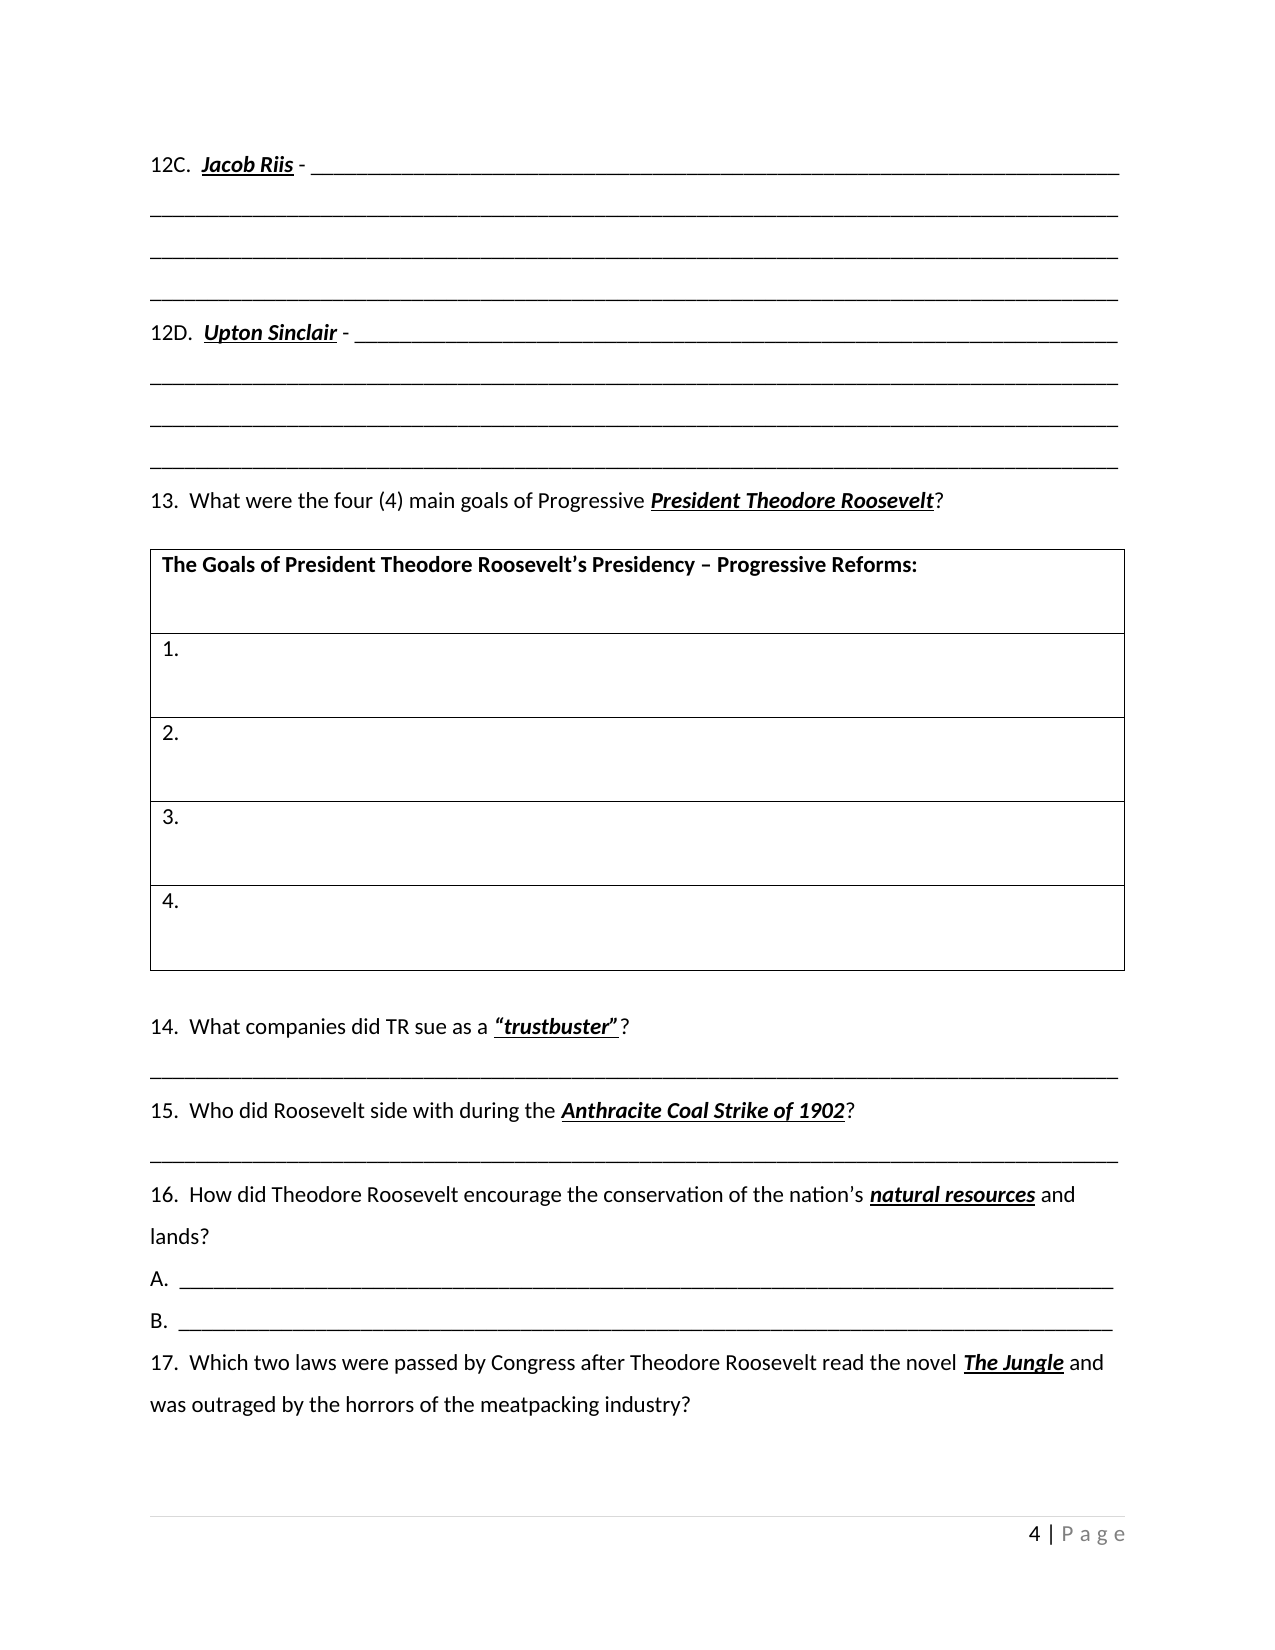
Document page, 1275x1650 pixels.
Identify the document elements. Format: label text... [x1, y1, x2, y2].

text 16. How did Theodore Roosevelt encourage the conservation of the nation’s natural resources and lands? [150, 1180, 1125, 1250]
text 12C. Jacob Riis - _______________________________________________________________________ [150, 150, 1125, 178]
text 12D. Upton Sinclair - ___________________________________________________________________ [150, 318, 1125, 346]
table_header The Goals of President Theodore Roosevelt’s Presidency – Progressive Reforms: [151, 550, 1124, 633]
text _____________________________________________________________________________________ [150, 1054, 1125, 1082]
text 14. What companies did TR sue as a “trustbuster”? [150, 1012, 1125, 1041]
text _____________________________________________________________________________________ [150, 1138, 1125, 1166]
text A. __________________________________________________________________________________ [150, 1264, 1125, 1292]
table_cell 1. [151, 634, 1124, 717]
table_cell 3. [151, 802, 1124, 885]
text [150, 192, 1125, 304]
table_cell 4. [151, 886, 1124, 969]
text 15. Who did Roosevelt side with during the Anthracite Coal Strike of 1902? [150, 1096, 1125, 1124]
text B. __________________________________________________________________________________ [150, 1306, 1125, 1334]
text 17. Which two laws were passed by Congress after Theodore Roosevelt read the novel The Jungle and was outraged by the horrors of the meatpacking industry? [150, 1348, 1125, 1418]
text 13. What were the four (4) main goals of Progressive President Theodore Roosevelt? [150, 486, 1125, 514]
table_cell 2. [151, 718, 1124, 801]
